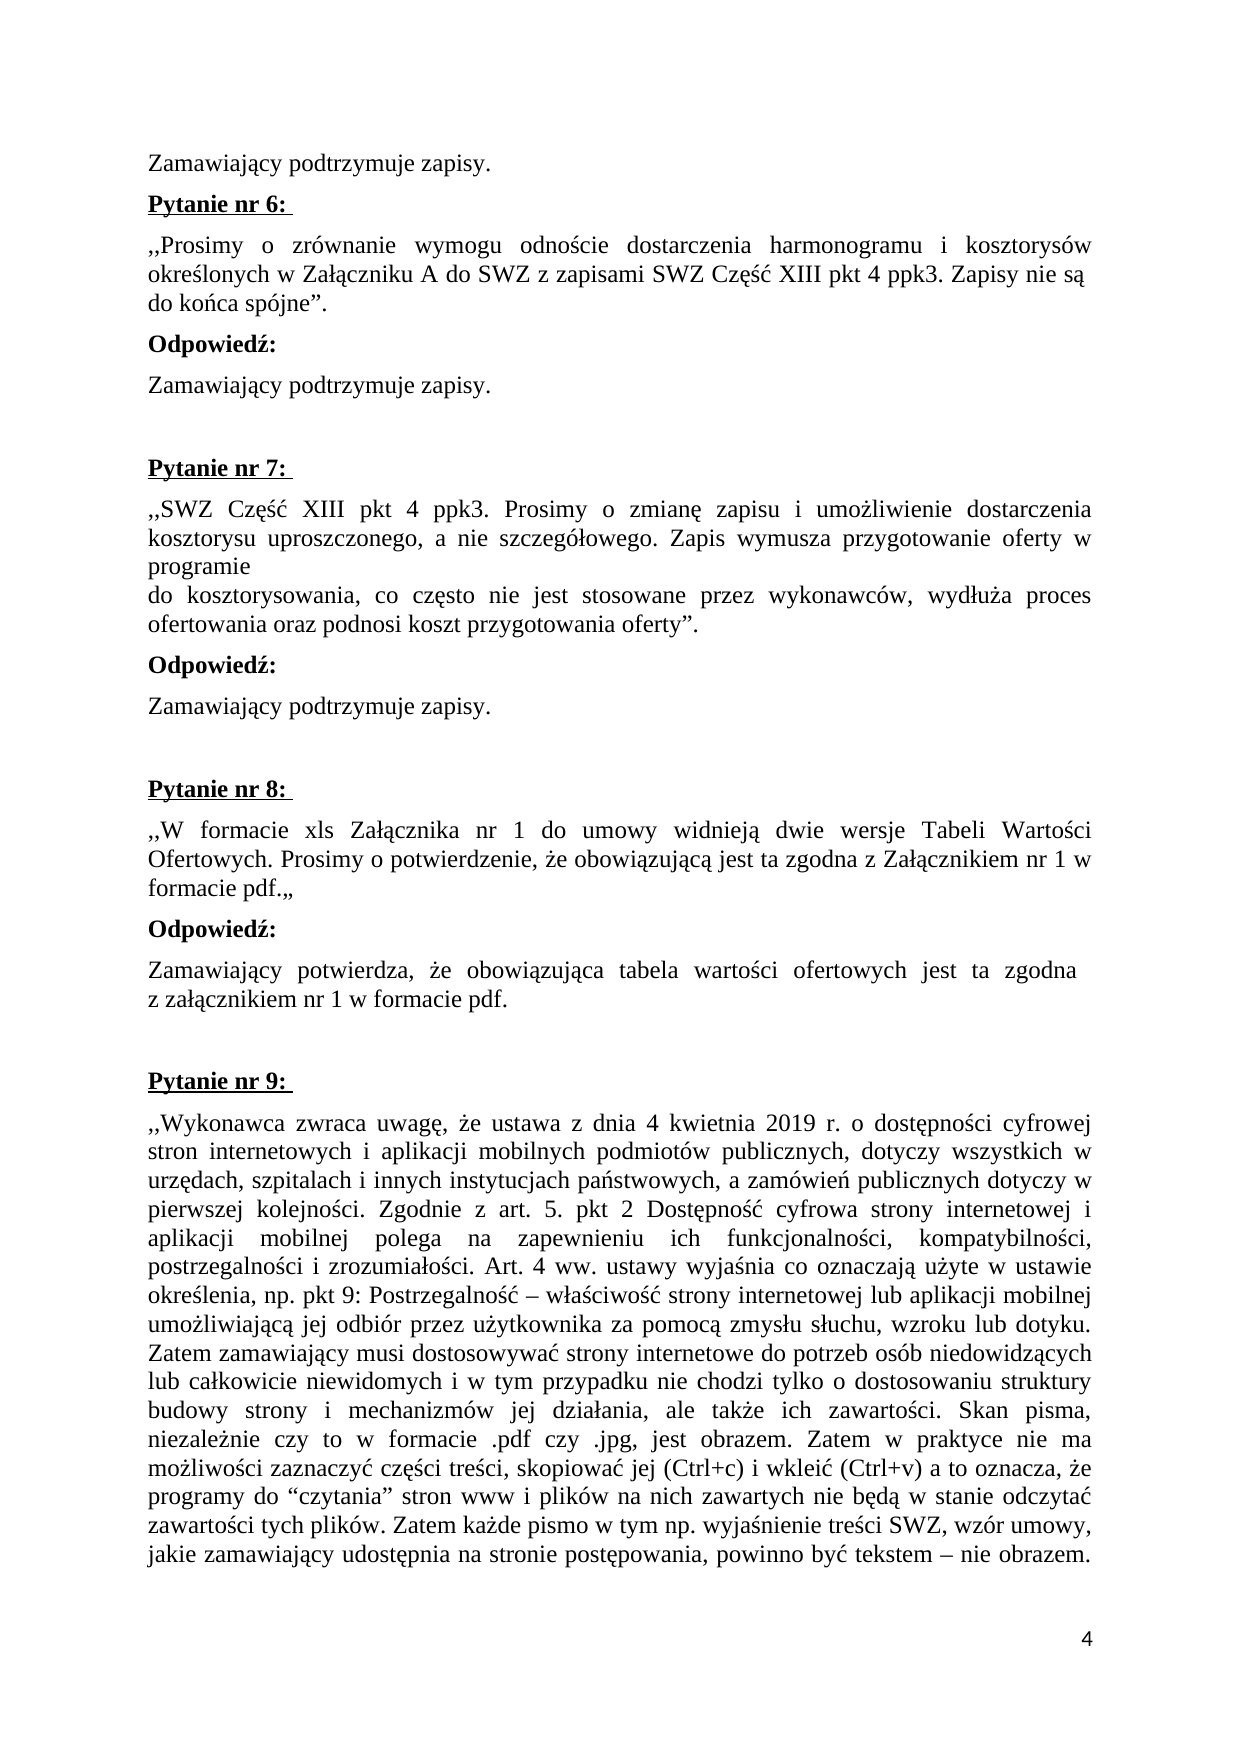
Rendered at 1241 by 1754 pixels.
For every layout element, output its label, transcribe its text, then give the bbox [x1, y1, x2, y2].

text Pytanie nr 8: [148, 774, 1093, 803]
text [148, 1108, 1093, 1568]
text Pytanie nr 9: [148, 1066, 1093, 1095]
text Odpowiedź: [148, 329, 1093, 358]
text Zamawiający potwierdza, że obowiązująca tabela wartości ofertowych jest ta zgodna z załącznikiem nr 1 w formacie pdf. [148, 955, 1093, 1013]
text Odpowiedź: [148, 914, 1093, 943]
text ,,W formacie xls Załącznika nr 1 do umowy widnieją dwie wersje Tabeli Wartości Ofertowych. Prosimy o potwierdzenie, że obowiązującą jest ta zgodna z Załącznikiem nr 1 w formacie pdf.„ [148, 815, 1093, 901]
text ,,SWZ Część XIII pkt 4 ppk3. Prosimy o zmianę zapisu i umożliwienie dostarczenia kosztorysu uproszczonego, a nie szczegółowego. Zapis wymusza przygotowanie oferty w programie do kosztorysowania, co często nie jest stosowane przez wykonawców, wydłuża proces ofertowania oraz podnosi koszt przygotowania oferty”. [148, 494, 1093, 638]
text Odpowiedź: [148, 650, 1093, 679]
text Pytanie nr 7: [148, 453, 1093, 481]
text Pytanie nr 6: [148, 189, 1093, 218]
text Zamawiający podtrzymuje zapisy. [148, 370, 1093, 399]
text ,,Prosimy o zrównanie wymogu odnoście dostarczenia harmonogramu i kosztorysów określonych w Załączniku A do SWZ z zapisami SWZ Część XIII pkt 4 ppk3. Zapisy nie są do końca spójne”. [148, 230, 1093, 316]
text Zamawiający podtrzymuje zapisy. [148, 691, 1093, 720]
text Zamawiający podtrzymuje zapisy. [148, 148, 1093, 176]
